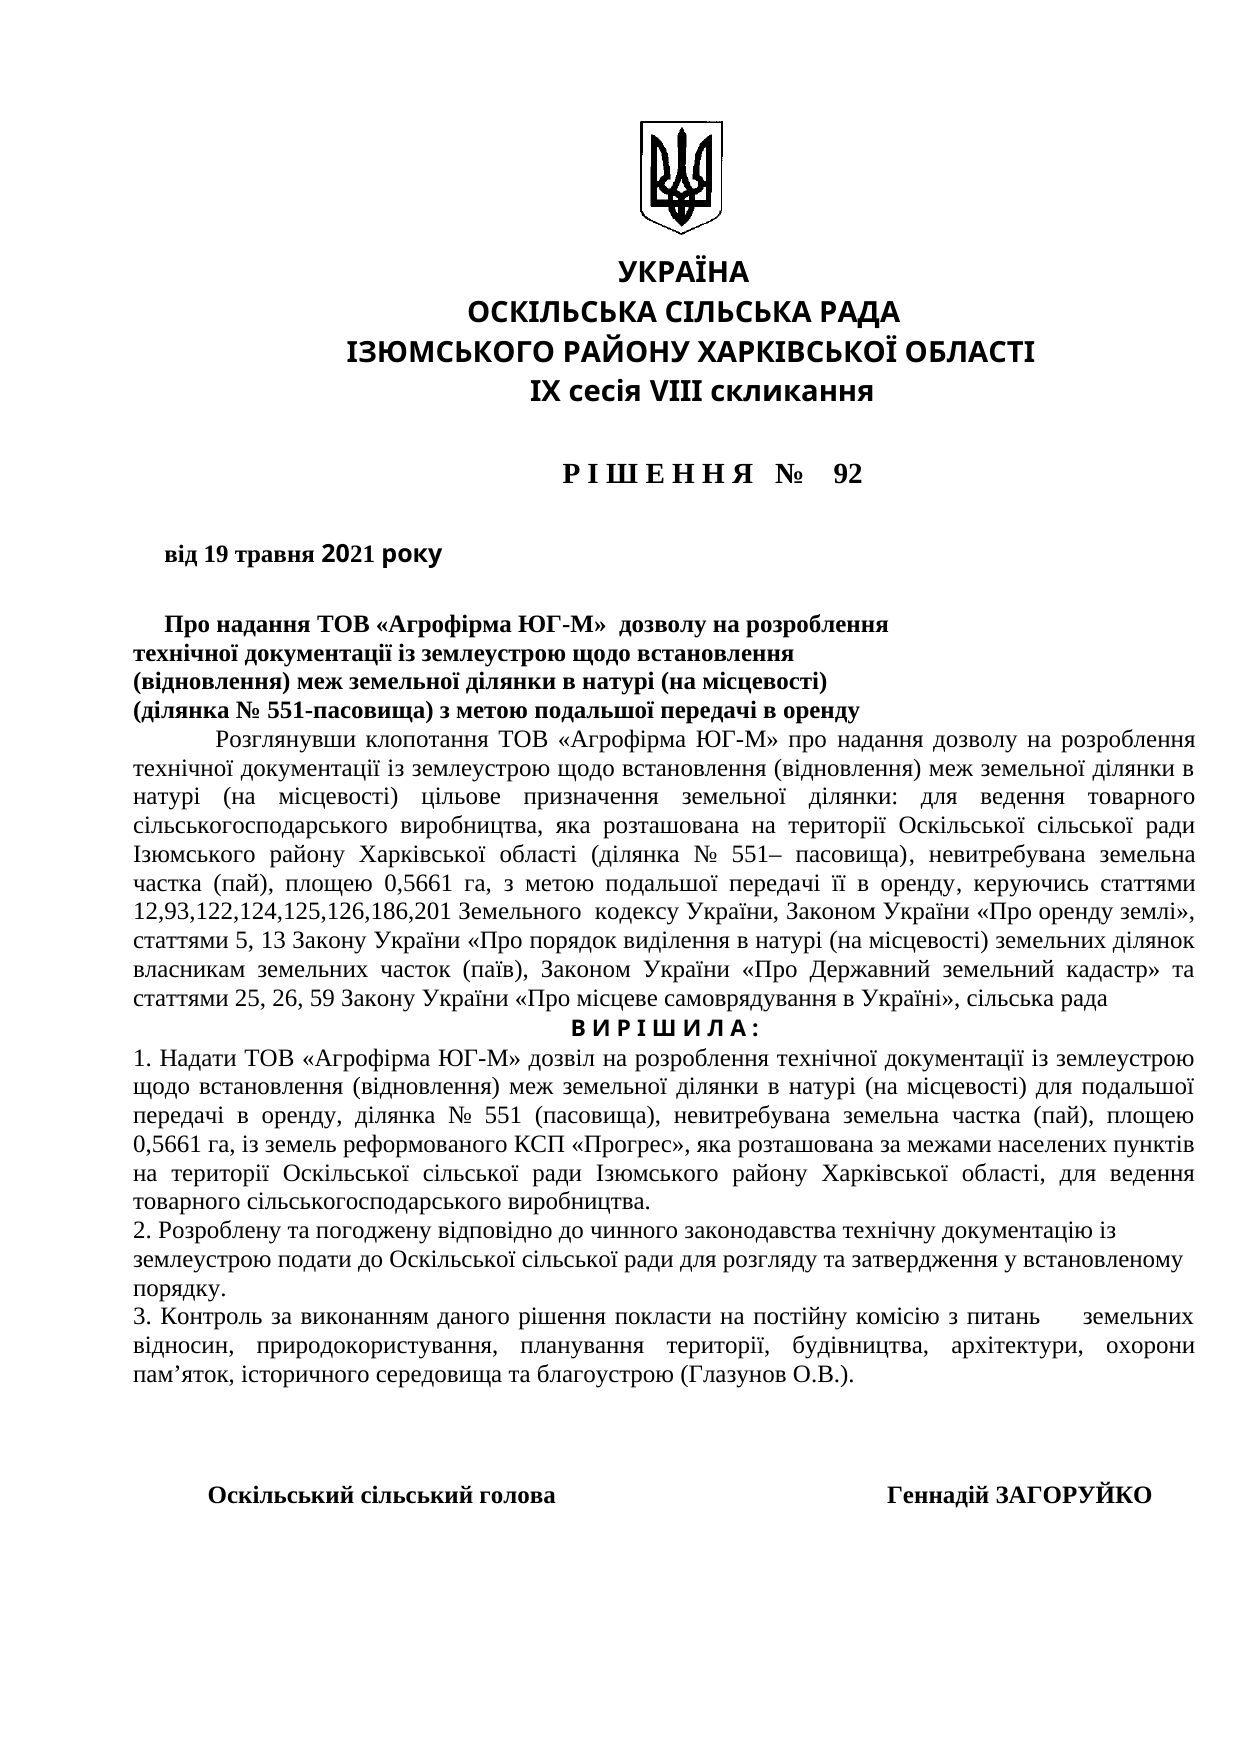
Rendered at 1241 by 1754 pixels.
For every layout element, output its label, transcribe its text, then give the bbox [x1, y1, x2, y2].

text ОСКІЛЬСЬКА СІЛЬСЬКА РАДА [133, 291, 1196, 331]
text УКРАЇНА [133, 252, 1196, 291]
text (ділянка № 551-пасовища) з метою подальшої передачі в оренду [133, 695, 1196, 724]
text Р І Ш Е Н Н Я № 92 [183, 456, 1196, 489]
text 2. Розроблену та погоджену відповідно до чинного законодавства технічну документацію із землеустрою подати до Оскільської сільської ради для розгляду та затвердження у встановленому порядку. [133, 1215, 1196, 1301]
text 3. Контроль за виконанням даного рішення покласти на постійну комісію з питань земельних відносин, природокористування, планування території, будівництва, архітектури, охорони пам’яток, історичного середовища та благоустрою (Глазунов О.В.). [133, 1301, 1196, 1388]
text від 19 травня 2021 року [133, 535, 1196, 569]
text ІЗЮМСЬКОГО РАЙОНУ ХАРКІВСЬКОЇ ОБЛАСТІ [133, 331, 1196, 371]
table_header [144, 118, 1163, 252]
text ІХ сесія VІІІ скликання [133, 371, 1196, 410]
text В И Р І Ш И Л А : [133, 1011, 1196, 1043]
text 1. Надати ТОВ «Агрофірма ЮГ-М» дозвіл на розроблення технічної документації із землеустрою щодо встановлення (відновлення) меж земельної ділянки в натурі (на місцевості) для подальшої передачі в оренду, ділянка № 551 (пасовища), невитребувана земельна частка (пай), площею 0,5661 га, із земель реформованого КСП «Прогрес», яка розташована за межами населених пунктів на території Оскільської сільської ради Ізюмського району Харківської області, для ведення товарного сільськогосподарського виробництва. [133, 1043, 1196, 1215]
text технічної документації із землеустрою щодо встановлення [133, 638, 1196, 666]
text Оскільський сільський голова Геннадій ЗАГОРУЙКО [133, 1480, 1196, 1509]
text Розглянувши клопотання ТОВ «Агрофірма ЮГ-М» про надання дозволу на розроблення технічної документації із землеустрою щодо встановлення (відновлення) меж земельної ділянки в натурі (на місцевості) цільове призначення земельної ділянки: для ведення товарного сільськогосподарського виробництва, яка розташована на території Оскільської сільської ради Ізюмського району Харківської області (ділянка № 551– пасовища), невитребувана земельна частка (пай), площею 0,5661 га, з метою подальшої передачі її в оренду, керуючись статтями 12,93,122,124,125,126,186,201 Земельного кодексу України, Законом України «Про оренду землі», статтями 5, 13 Закону України «Про порядок виділення в натурі (на місцевості) земельних ділянок власникам земельних часток (паїв), Законом України «Про Державний земельний кадастр» та статтями 25, 26, 59 Закону України «Про місцеве самоврядування в Україні», сільська рада [133, 724, 1196, 1011]
text Про надання ТОВ «Агрофірма ЮГ-М» дозволу на розроблення [133, 609, 1196, 638]
text (відновлення) меж земельної ділянки в натурі (на місцевості) [133, 666, 1196, 695]
